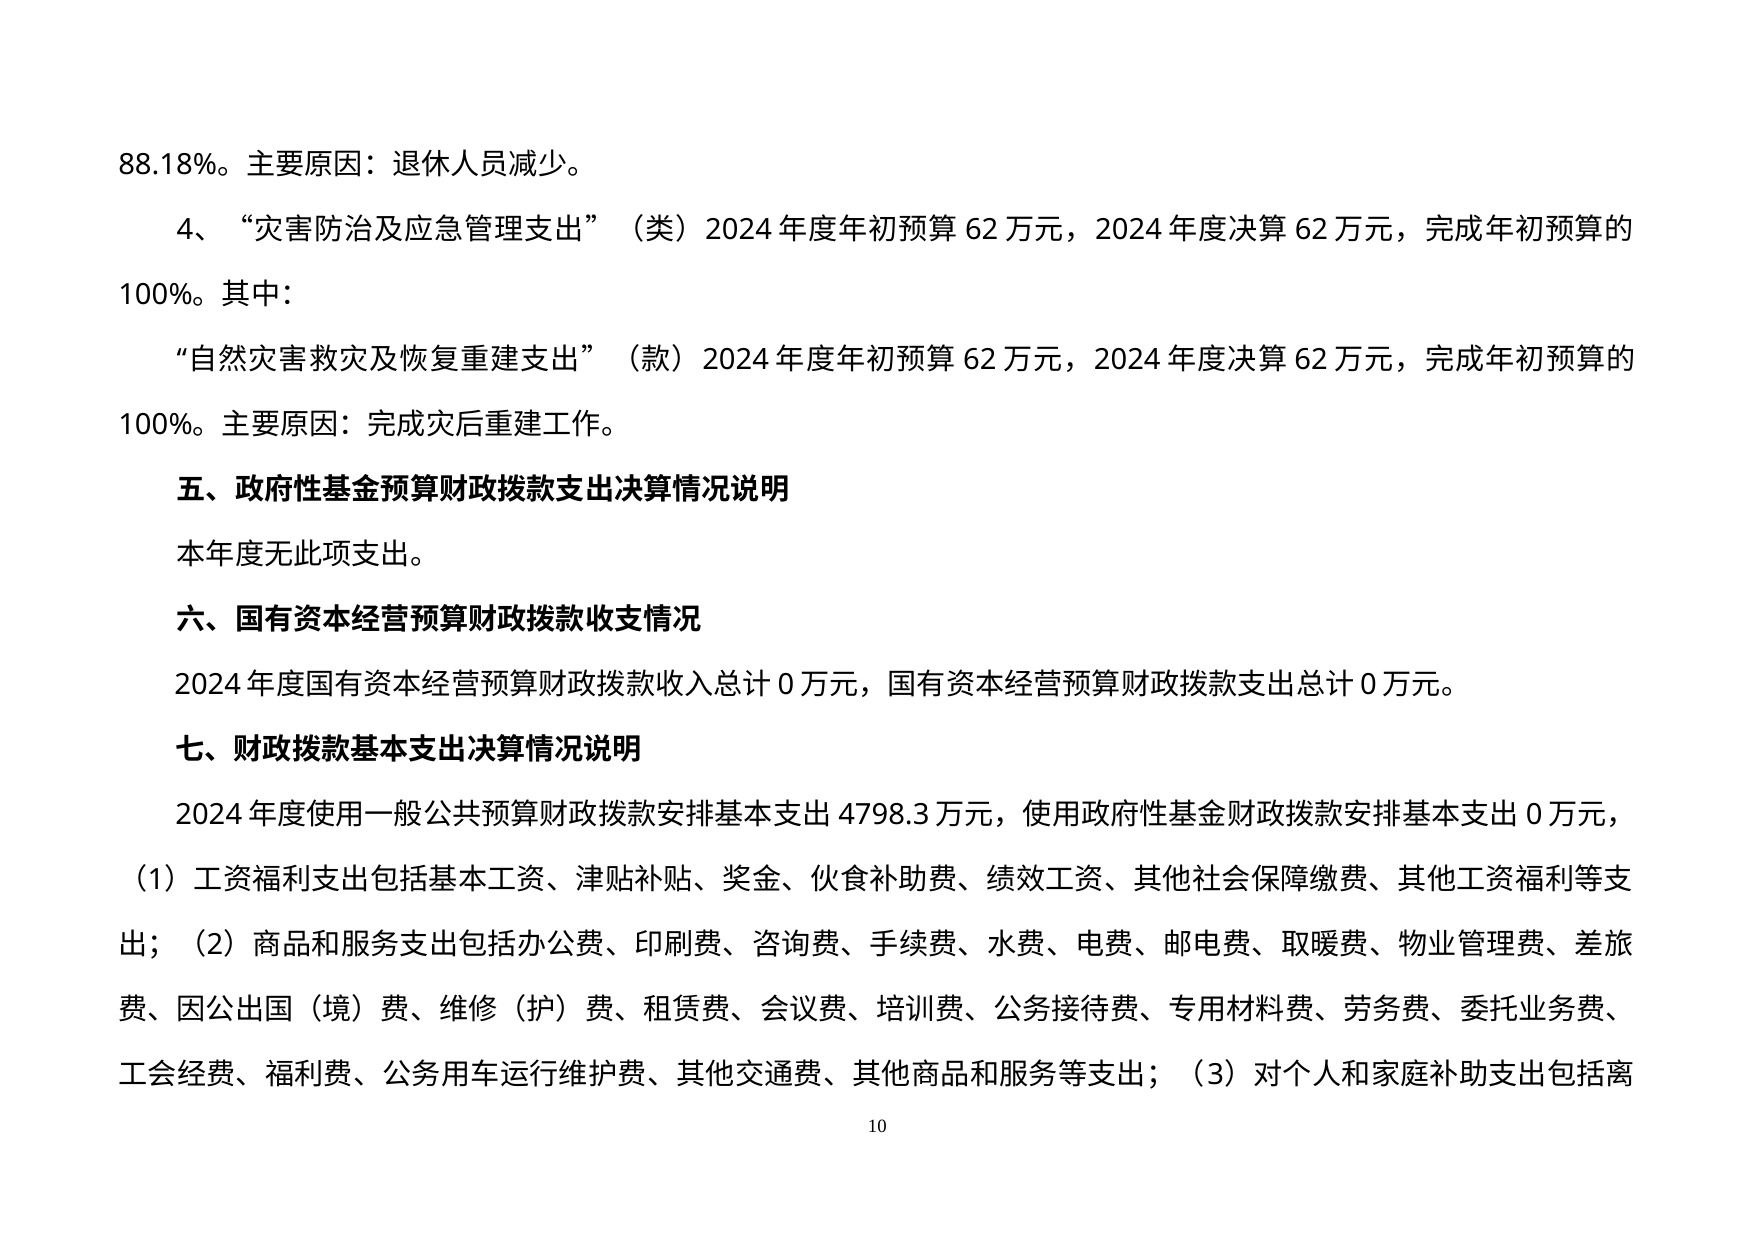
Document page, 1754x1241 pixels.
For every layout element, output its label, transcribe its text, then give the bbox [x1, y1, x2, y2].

text 2024年度国有资本经营预算财政拨款收入总计0万元，国有资本经营预算财政拨款支出总计0万元。 [118, 649, 1636, 714]
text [118, 129, 1636, 194]
text 七、财政拨款基本支出决算情况说明 [118, 714, 1636, 779]
text 4、“灾害防治及应急管理支出”（类）2024年度年初预算62万元，2024年度决算62万元，完成年初预算的100%。其中： [118, 194, 1636, 324]
text 本年度无此项支出。 [118, 519, 1636, 584]
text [118, 779, 1636, 1104]
text 六、国有资本经营预算财政拨款收支情况 [118, 584, 1636, 649]
text “自然灾害救灾及恢复重建支出”（款）2024年度年初预算62万元，2024年度决算62万元，完成年初预算的100%。主要原因：完成灾后重建工作。 [118, 324, 1636, 454]
text 五、政府性基金预算财政拨款支出决算情况说明 [118, 454, 1636, 519]
